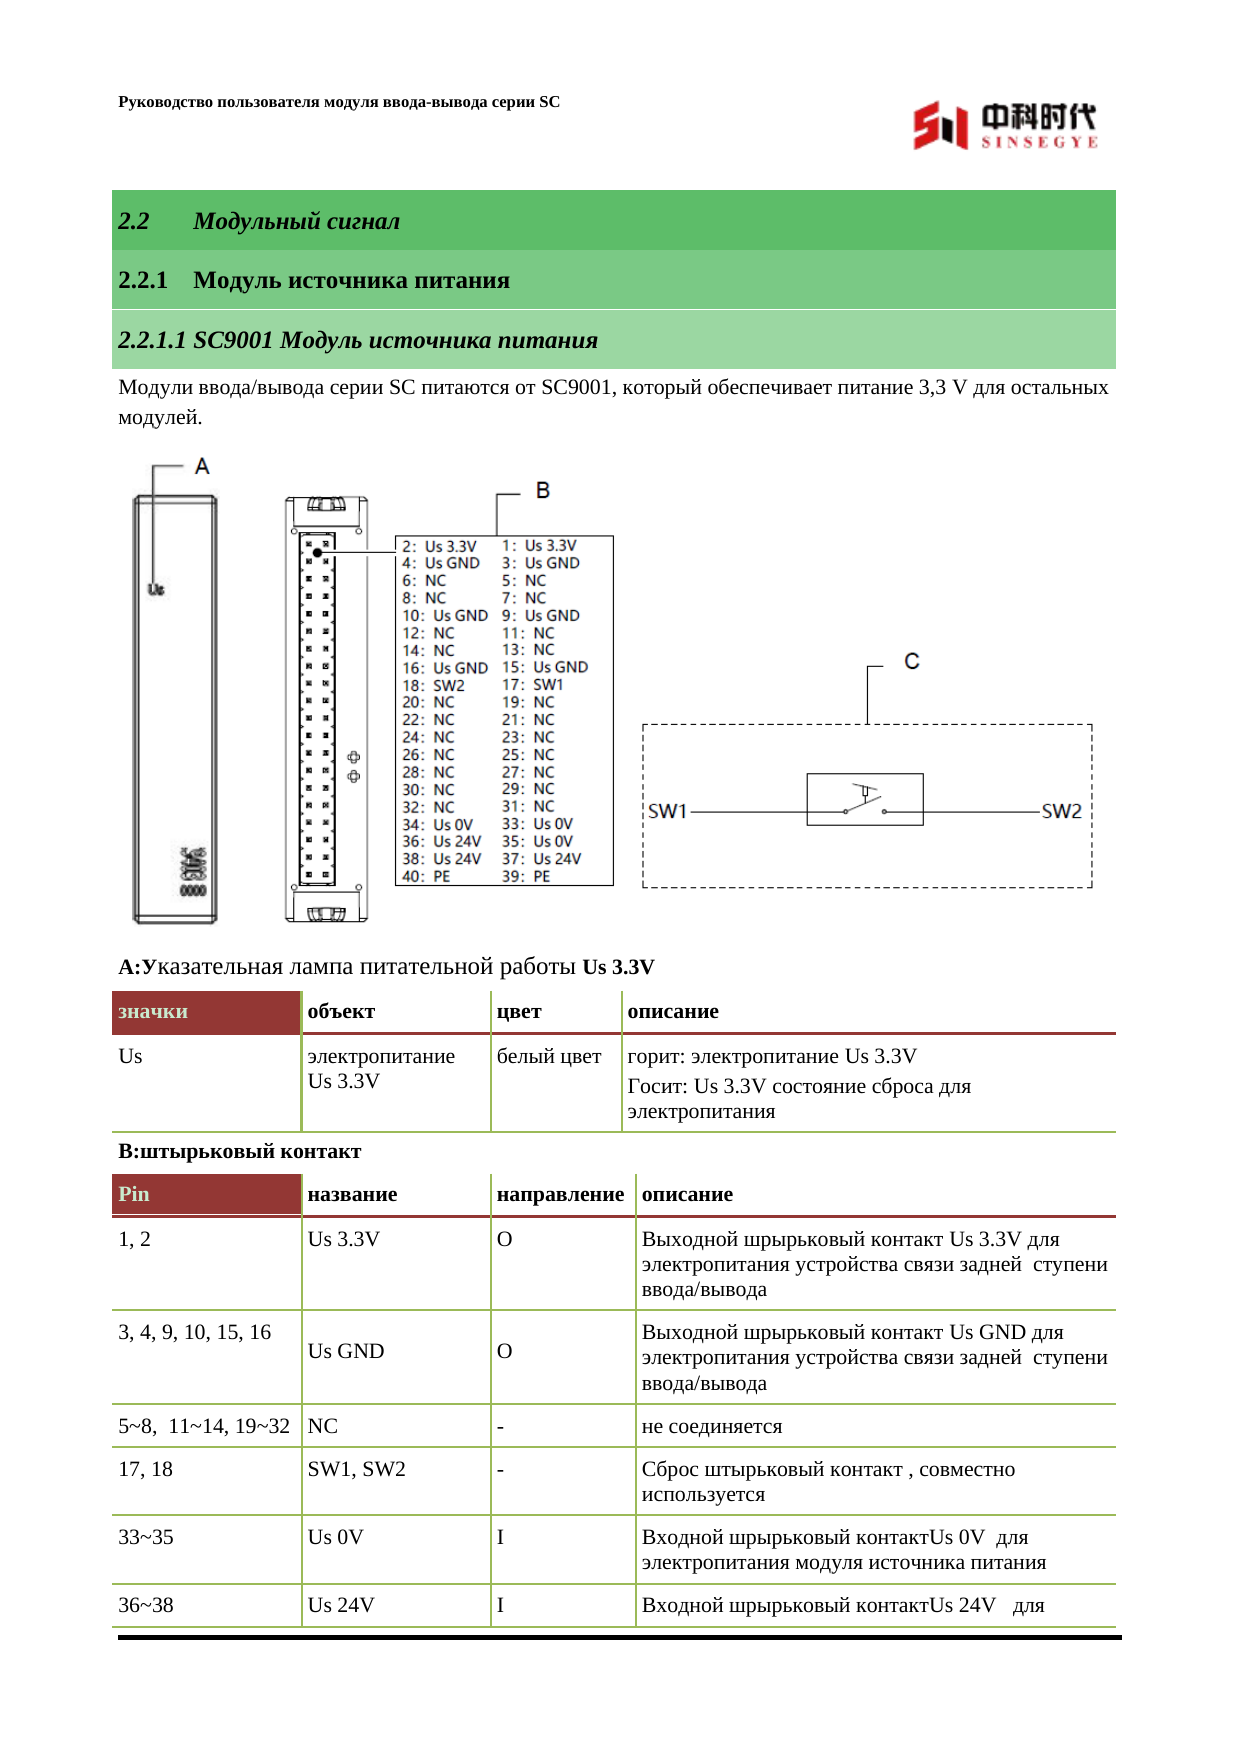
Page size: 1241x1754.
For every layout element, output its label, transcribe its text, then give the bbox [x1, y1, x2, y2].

table_header описание [623, 991, 1116, 1032]
table_cell - [492, 1448, 635, 1514]
table_cell электропитание Us 3.3V [303, 1035, 490, 1131]
table_header объект [303, 991, 490, 1032]
table_header цвет [492, 991, 621, 1032]
table_header 2.2 Модульный сигнал [112, 190, 1116, 250]
table_cell O [492, 1218, 635, 1309]
table_cell не соединяется [637, 1405, 1116, 1446]
table_cell Us 0V [303, 1516, 490, 1582]
table_cell 2.2.1.1 SC9001 Модуль источника питания [112, 310, 1116, 369]
table_cell 36~38 [112, 1585, 301, 1626]
table_cell 33~35 [112, 1516, 301, 1582]
table_header название [303, 1174, 490, 1214]
table_cell Us 24V [303, 1585, 490, 1626]
table_cell O [492, 1311, 635, 1403]
text Модули ввода/вывода серии SC питаются от SC9001, который обеспечивает питание 3,3 V для остальных модулей. [118, 374, 1122, 429]
text A:Указательная лампа питательной работы Us 3.3V [118, 951, 1122, 980]
table_cell Us [112, 1035, 300, 1131]
table_cell Сброс штырьковый контакт , совместно используется [637, 1448, 1116, 1514]
table_cell 1, 2 [112, 1218, 301, 1309]
table_cell Входной шрырьковый контактUs 0V для электропитания модуля источника питания [637, 1516, 1116, 1582]
table_cell Выходной шрырьковый контакт Us GND для электропитания устройства связи задней ступени ввода/вывода [637, 1311, 1116, 1403]
table_cell 3, 4, 9, 10, 15, 16 [112, 1311, 301, 1403]
table_header описание [637, 1174, 1116, 1214]
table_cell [637, 1585, 1116, 1626]
table_cell Us GND [303, 1311, 490, 1403]
table_cell - [492, 1405, 635, 1446]
table_cell белый цвет [492, 1035, 621, 1131]
table_cell 5~8, 11~14, 19~32 [112, 1405, 301, 1446]
table_cell Выходной шрырьковый контакт Us 3.3V для электропитания устройства связи задней ступени ввода/вывода [637, 1218, 1116, 1309]
text B:штырьковый контакт [118, 1138, 1122, 1163]
table_cell 17, 18 [112, 1448, 301, 1514]
table_cell 2.2.1 Модуль источника питания [112, 250, 1116, 309]
table_header Pin [112, 1174, 301, 1214]
table_header направление [492, 1174, 635, 1214]
table_cell I [492, 1585, 635, 1626]
table_cell NC [303, 1405, 490, 1446]
table_header значки [112, 991, 300, 1032]
table_cell Us 3.3V [303, 1218, 490, 1309]
table_cell I [492, 1516, 635, 1582]
table_cell горит: электропитание Us 3.3V Госит: Us 3.3V состояние сброса для электропитания [623, 1035, 1116, 1131]
table_cell SW1, SW2 [303, 1448, 490, 1514]
